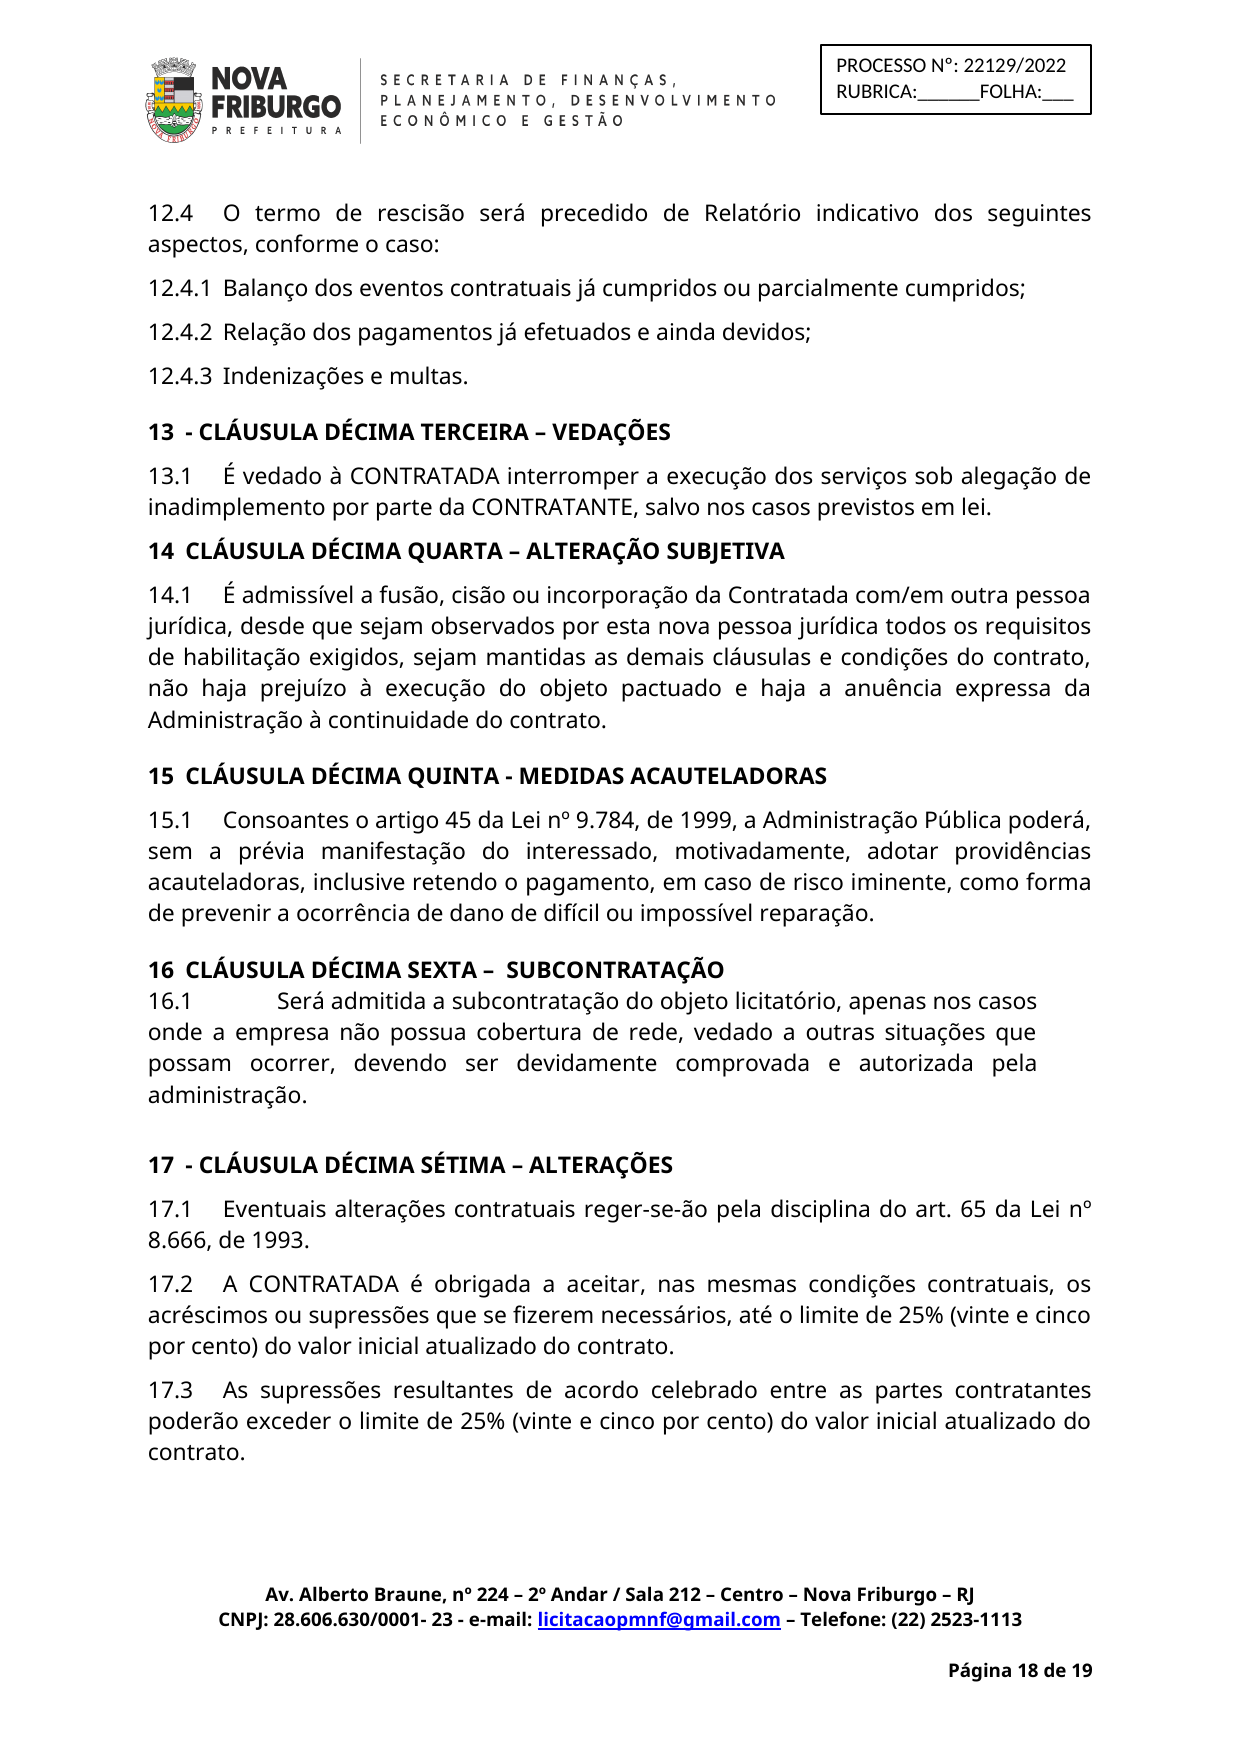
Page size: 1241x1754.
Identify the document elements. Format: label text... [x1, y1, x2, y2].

list Indenizações e multas. [148, 360, 1092, 391]
list É admissível a fusão, cisão ou incorporação da Contratada com/em outra pessoa jurídica, desde que sejam observados por esta nova pessoa jurídica todos os requisitos de habilitação exigidos, sejam mantidas as demais cláusulas e condições do contrato, não haja prejuízo à execução do objeto pactuado e haja a anuência expressa da Administração à continuidade do contrato. [148, 578, 1092, 735]
list Balanço dos eventos contratuais já cumpridos ou parcialmente cumpridos; [148, 272, 1092, 303]
list O termo de rescisão será precedido de Relatório indicativo dos seguintes aspectos, conforme o caso: [148, 197, 1092, 260]
list CLÁUSULA DÉCIMA QUARTA – ALTERAÇÃO SUBJETIVA [148, 535, 1092, 566]
list CLÁUSULA DÉCIMA SEXTA – SUBCONTRATAÇÃO [148, 953, 1092, 985]
list Será admitida a subcontratação do objeto licitatório, apenas nos casos onde a empresa não possua cobertura de rede, vedado a outras situações que possam ocorrer, devendo ser devidamente comprovada e autorizada pela administração. [148, 985, 1038, 1110]
list - CLÁUSULA DÉCIMA SÉTIMA – ALTERAÇÕES [148, 1149, 1092, 1180]
list Relação dos pagamentos já efetuados e ainda devidos; [148, 316, 1092, 347]
list A CONTRATADA é obrigada a aceitar, nas mesmas condições contratuais, os acréscimos ou supressões que se fizerem necessários, até o limite de 25% (vinte e cinco por cento) do valor inicial atualizado do contrato. [148, 1267, 1092, 1361]
list Eventuais alterações contratuais reger-se-ão pela disciplina do art. 65 da Lei nº 8.666, de 1993. [148, 1192, 1092, 1255]
list É vedado à CONTRATADA interromper a execução dos serviços sob alegação de inadimplemento por parte da CONTRATANTE, salvo nos casos previstos em lei. [148, 460, 1092, 522]
list Consoantes o artigo 45 da Lei nº 9.784, de 1999, a Administração Pública poderá, sem a prévia manifestação do interessado, motivadamente, adotar providências acauteladoras, inclusive retendo o pagamento, em caso de risco iminente, como forma de prevenir a ocorrência de dano de difícil ou impossível reparação. [148, 803, 1092, 928]
picture [126, 45, 805, 154]
list CLÁUSULA DÉCIMA QUINTA - MEDIDAS ACAUTELADORAS [148, 760, 1092, 791]
list As supressões resultantes de acordo celebrado entre as partes contratantes poderão exceder o limite de 25% (vinte e cinco por cento) do valor inicial atualizado do contrato. [148, 1374, 1092, 1467]
list - CLÁUSULA DÉCIMA TERCEIRA – VEDAÇÕES [148, 416, 1092, 447]
